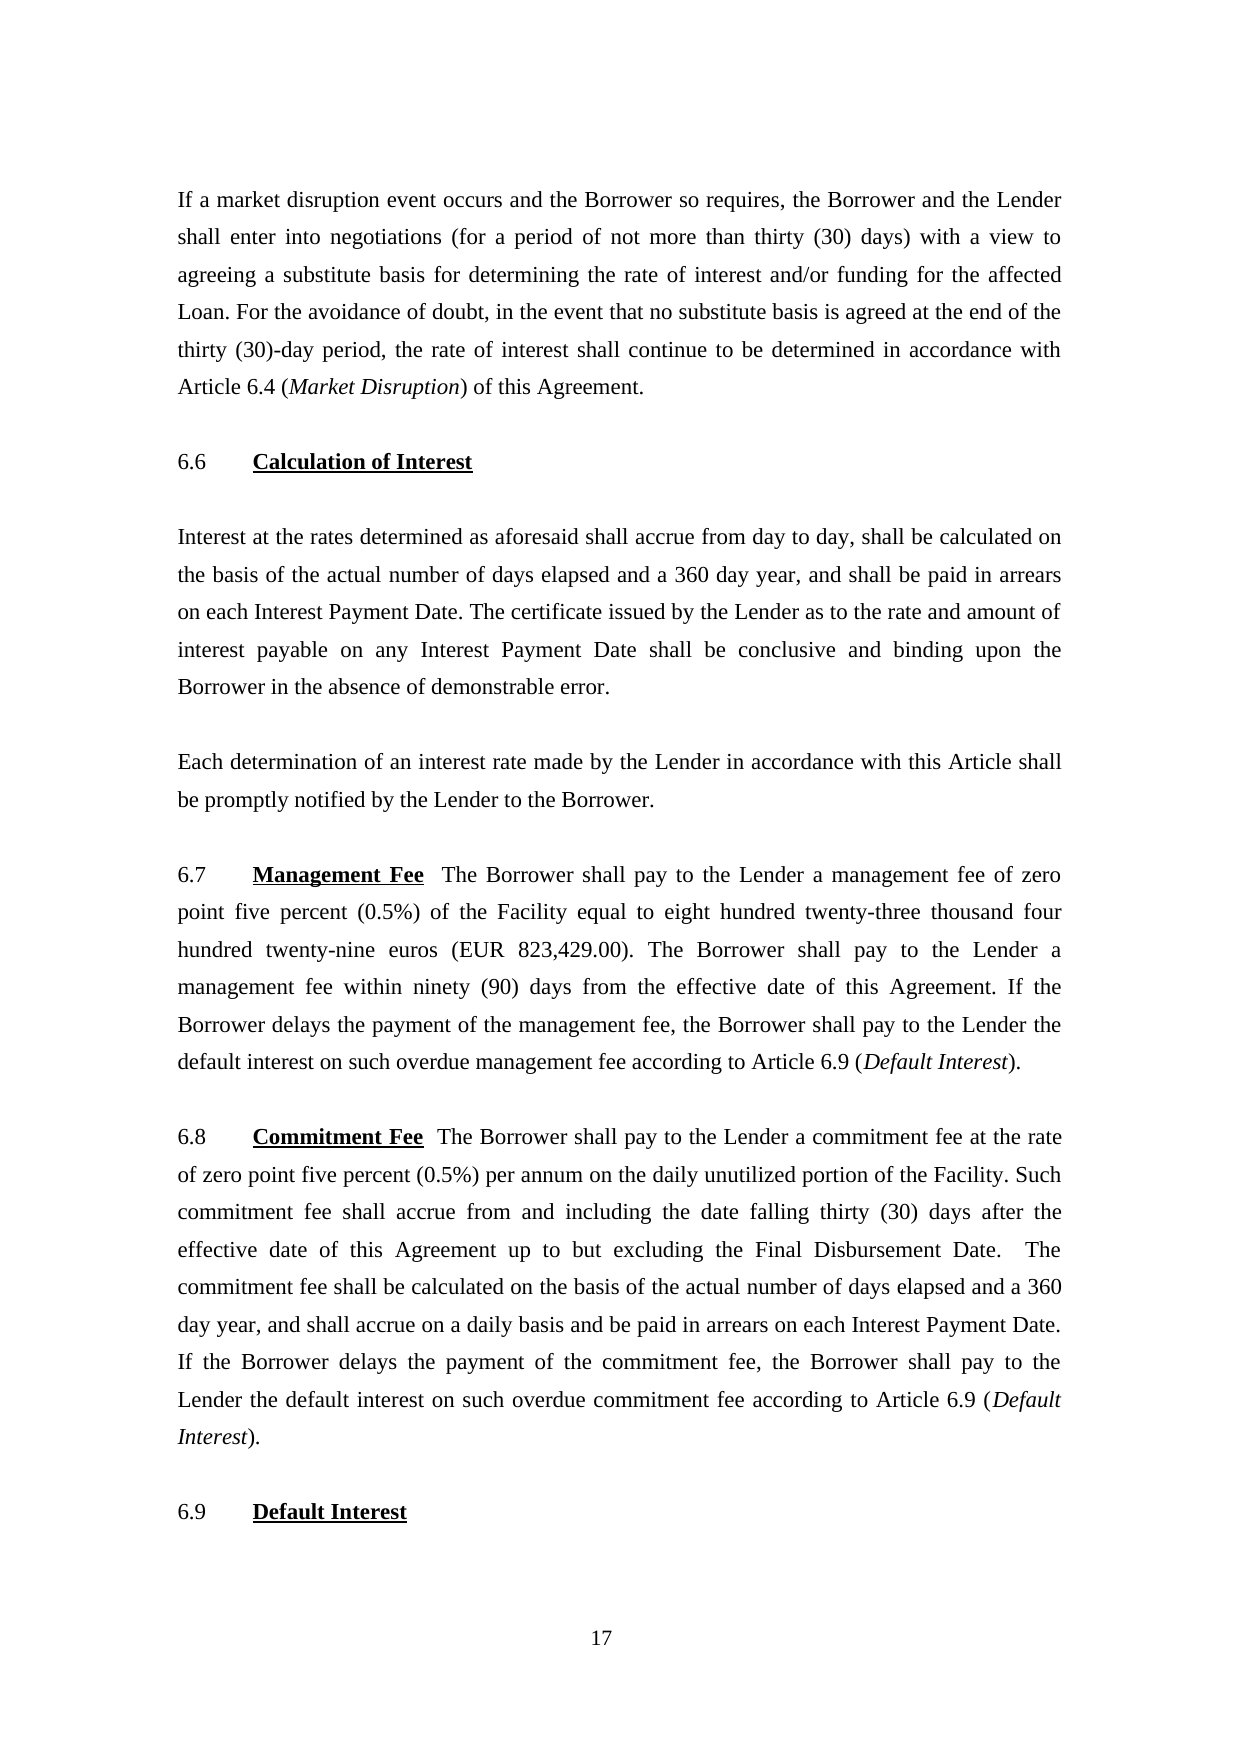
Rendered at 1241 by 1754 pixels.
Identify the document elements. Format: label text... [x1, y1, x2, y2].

text 6.7 Management Fee The Borrower shall pay to the Lender a management fee of zero point five percent (0.5%) of the Facility equal to eight hundred twenty-three thousand four hundred twenty-nine euros (EUR 823,429.00). The Borrower shall pay to the Lender a management fee within ninety (90) days from the effective date of this Agreement. If the Borrower delays the payment of the management fee, the Borrower shall pay to the Lender the default interest on such overdue management fee according to Article 6.9 (Default Interest). [177, 852, 1063, 1077]
text 6.6 Calculation of Interest [177, 440, 1063, 477]
text 6.8 Commitment Fee The Borrower shall pay to the Lender a commitment fee at the rate of zero point five percent (0.5%) per annum on the daily unutilized portion of the Facility. Such commitment fee shall accrue from and including the date falling thirty (30) days after the effective date of this Agreement up to but excluding the Final Disbursement Date. The commitment fee shall be calculated on the basis of the actual number of days elapsed and a 360 day year, and shall accrue on a daily basis and be paid in arrears on each Interest Payment Date. If the Borrower delays the payment of the commitment fee, the Borrower shall pay to the Lender the default interest on such overdue commitment fee according to Article 6.9 (Default Interest). [177, 1115, 1063, 1452]
text Interest at the rates determined as aforesaid shall accrue from day to day, shall be calculated on the basis of the actual number of days elapsed and a 360 day year, and shall be paid in arrears on each Interest Payment Date. The certificate issued by the Lender as to the rate and amount of interest payable on any Interest Payment Date shall be conclusive and binding upon the Borrower in the absence of demonstrable error. [177, 515, 1063, 702]
text 6.9 Default Interest [177, 1490, 1063, 1527]
text Each determination of an interest rate made by the Lender in accordance with this Article shall be promptly notified by the Lender to the Borrower. [177, 740, 1063, 815]
text If a market disruption event occurs and the Borrower so requires, the Borrower and the Lender shall enter into negotiations (for a period of not more than thirty (30) days) with a view to agreeing a substitute basis for determining the rate of interest and/or funding for the affected Loan. For the avoidance of doubt, in the event that no substitute basis is agreed at the end of the thirty (30)-day period, the rate of interest shall continue to be determined in accordance with Article 6.4 (Market Disruption) of this Agreement. [177, 177, 1063, 402]
